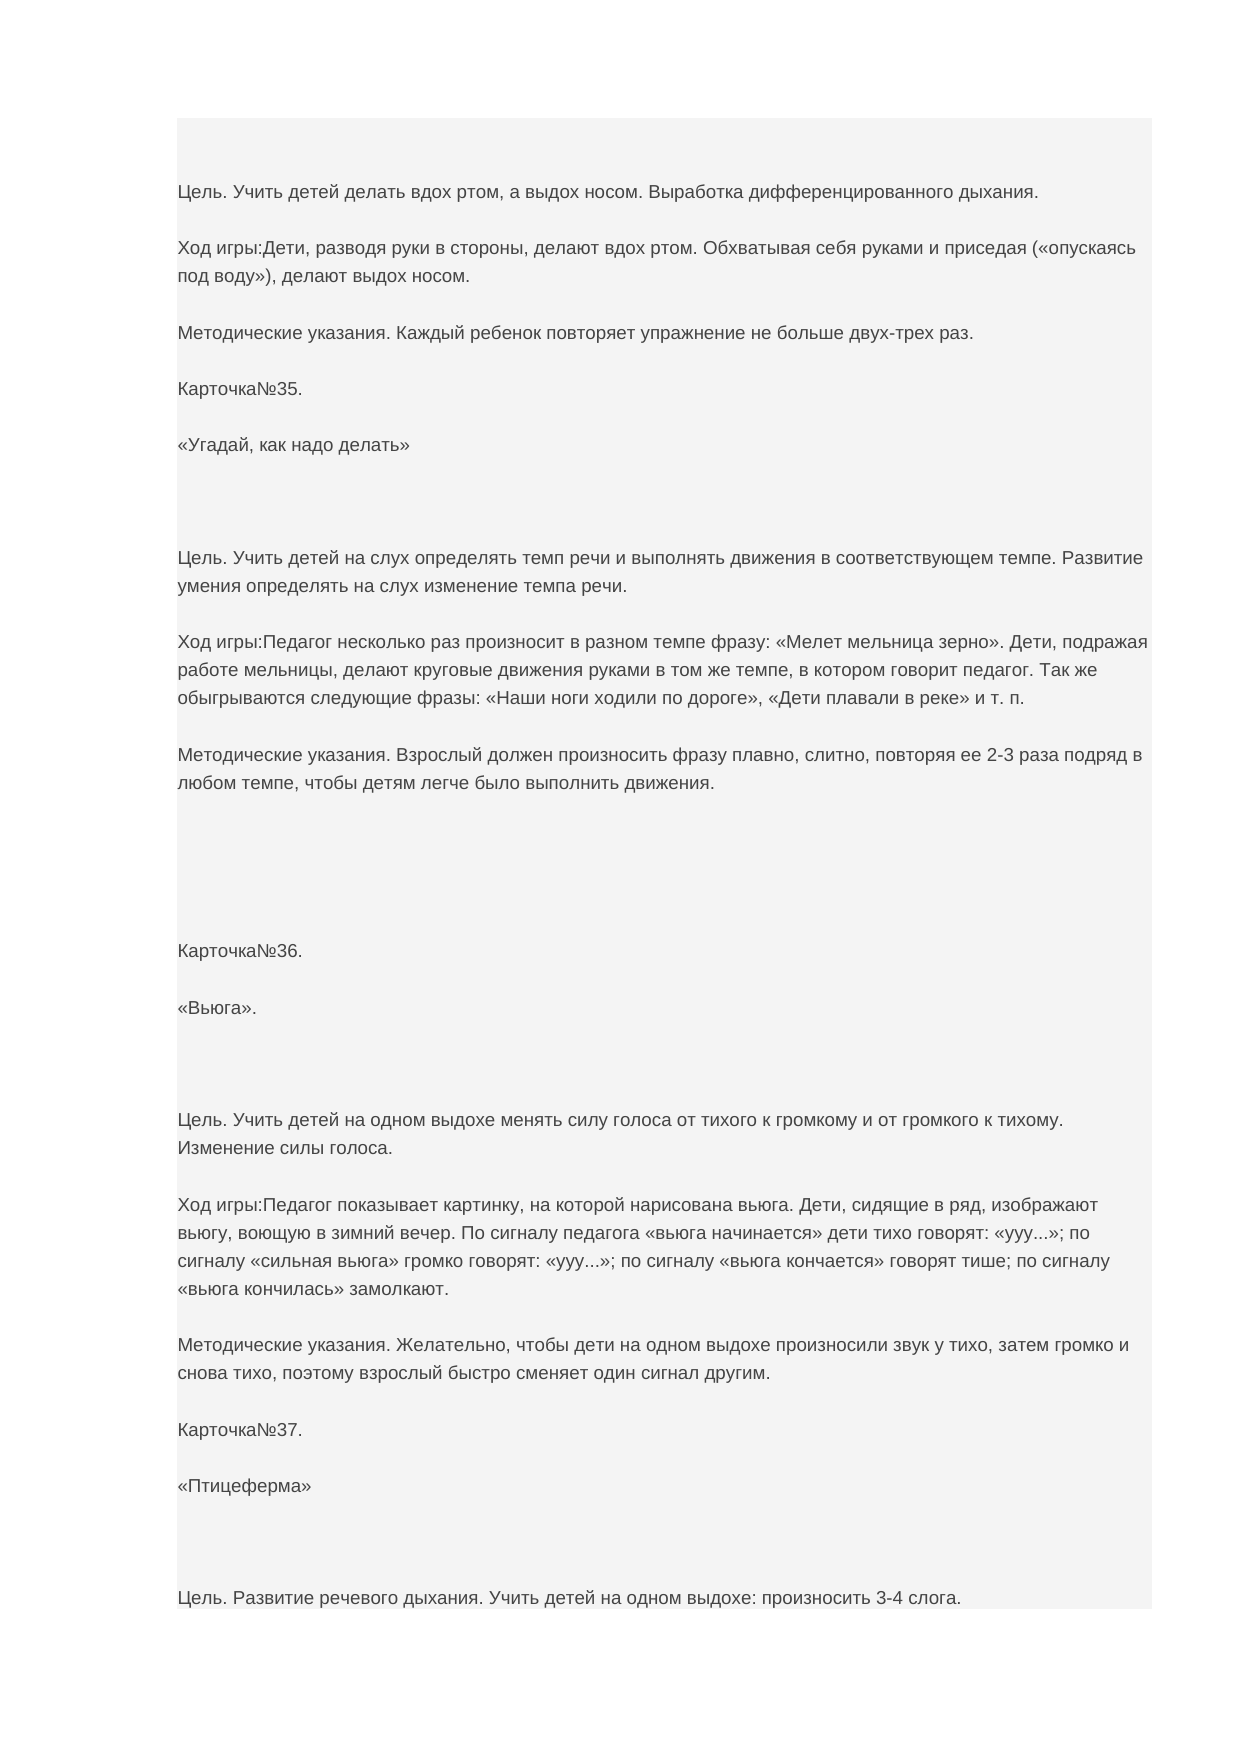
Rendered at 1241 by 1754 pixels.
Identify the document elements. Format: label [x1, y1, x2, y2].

text [177, 118, 1152, 1609]
